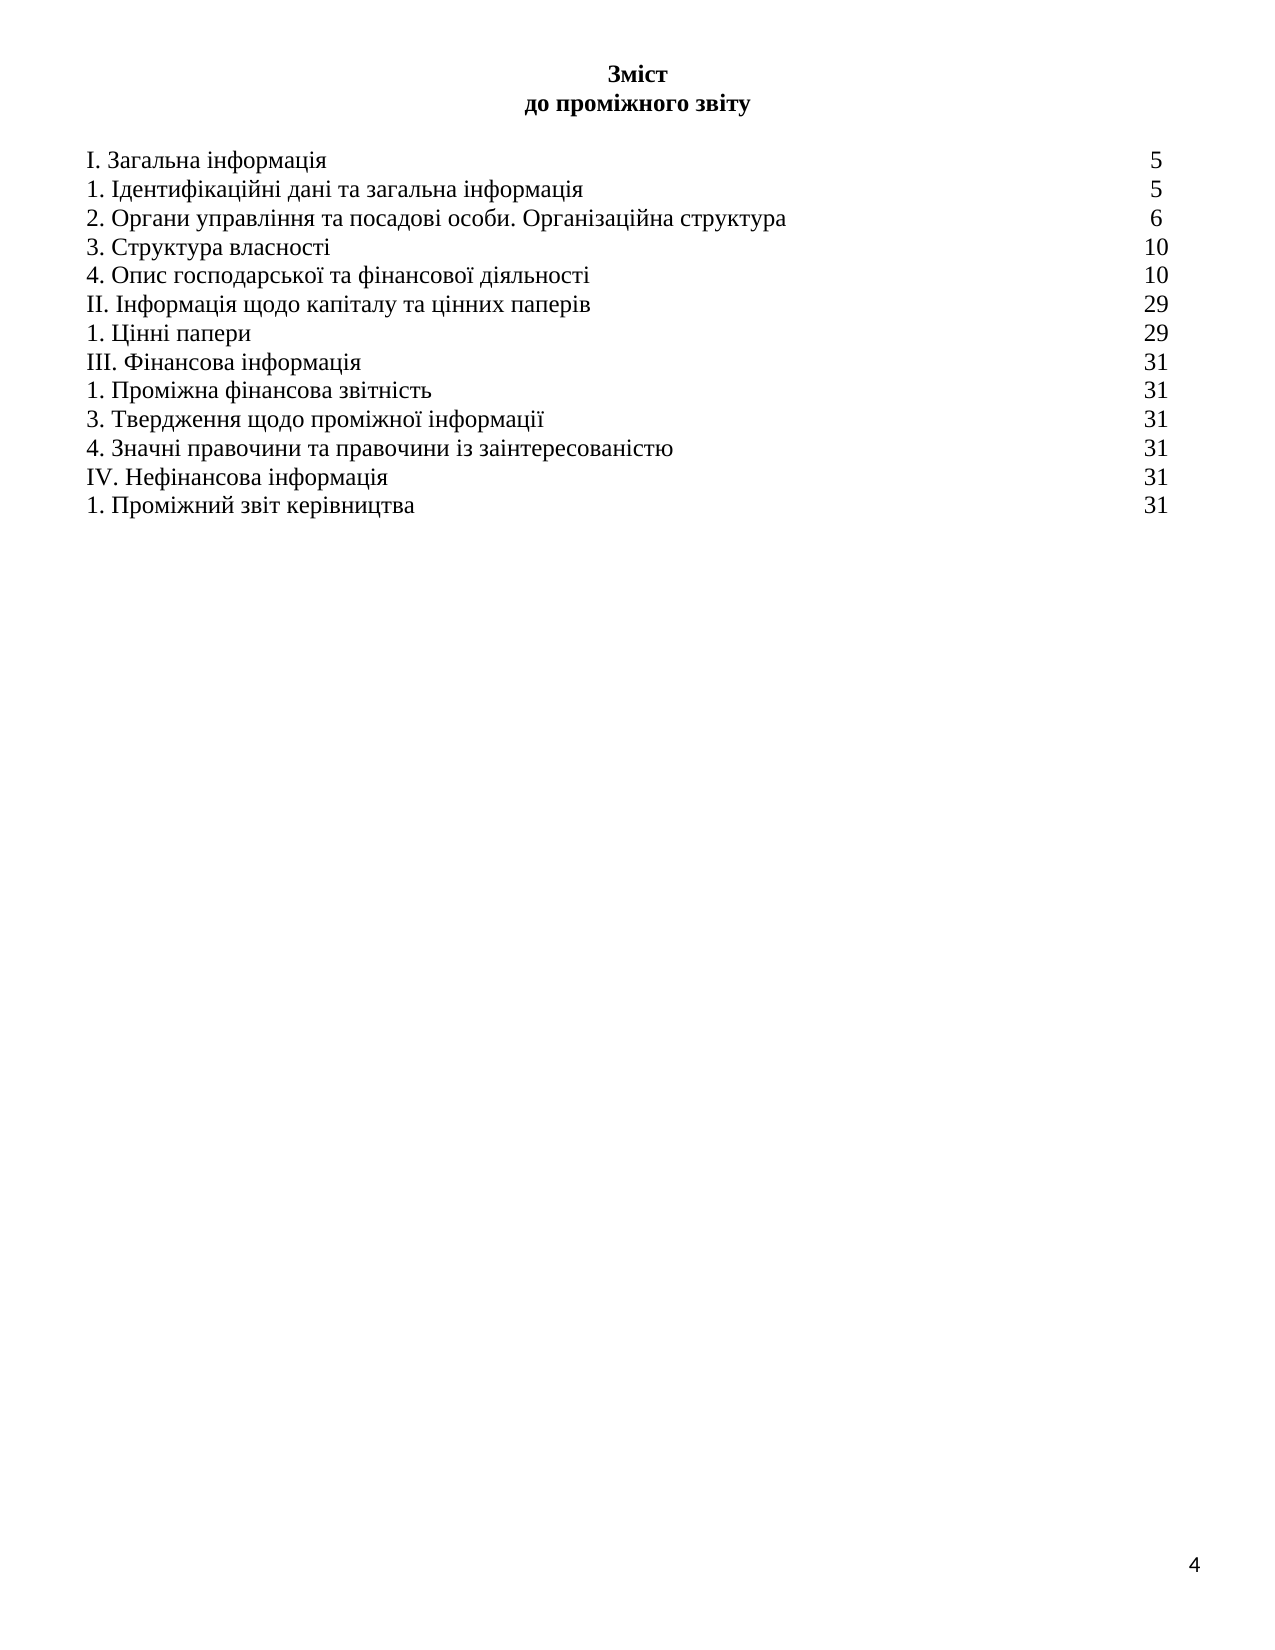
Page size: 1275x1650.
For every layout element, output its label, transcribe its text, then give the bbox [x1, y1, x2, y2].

table_cell 1. Цінні папери [75, 318, 1112, 347]
table_cell 31 [1112, 404, 1200, 433]
table_cell 10 [1112, 232, 1200, 261]
table_cell 31 [1112, 433, 1200, 462]
table_cell 1. Проміжна фінансова звітність [75, 376, 1112, 404]
table_cell 6 [1112, 203, 1200, 232]
table_header I. Загальна інформація [75, 146, 1112, 174]
table_header 5 [1112, 146, 1200, 174]
table_cell 10 [1112, 261, 1200, 289]
table_cell III. Фінансова інформація [75, 347, 1112, 376]
table_cell 4. Опис господарської та фінансової діяльності [75, 261, 1112, 289]
table_cell 31 [1112, 462, 1200, 491]
table_cell 3. Твердження щодо проміжної інформації [75, 404, 1112, 433]
table_cell 29 [1112, 318, 1200, 347]
text Зміст [75, 59, 1200, 88]
table_cell 2. Органи управління та посадові особи. Організаційна структура [75, 203, 1112, 232]
table_cell 31 [1112, 376, 1200, 404]
text до проміжного звіту [75, 88, 1200, 117]
table_cell II. Інформація щодо капіталу та цінних паперів [75, 289, 1112, 318]
table_cell 1. Ідентифікаційні дані та загальна інформація [75, 174, 1112, 203]
table_cell 4. Значні правочини та правочини із заінтересованістю [75, 433, 1112, 462]
table_cell 1. Проміжний звіт керівництва [75, 491, 1112, 519]
table_cell 31 [1112, 491, 1200, 519]
table_cell 3. Структура власності [75, 232, 1112, 261]
table_cell 29 [1112, 289, 1200, 318]
table_cell 5 [1112, 174, 1200, 203]
table_cell IV. Нефінансова інформація [75, 462, 1112, 491]
table_cell 31 [1112, 347, 1200, 376]
